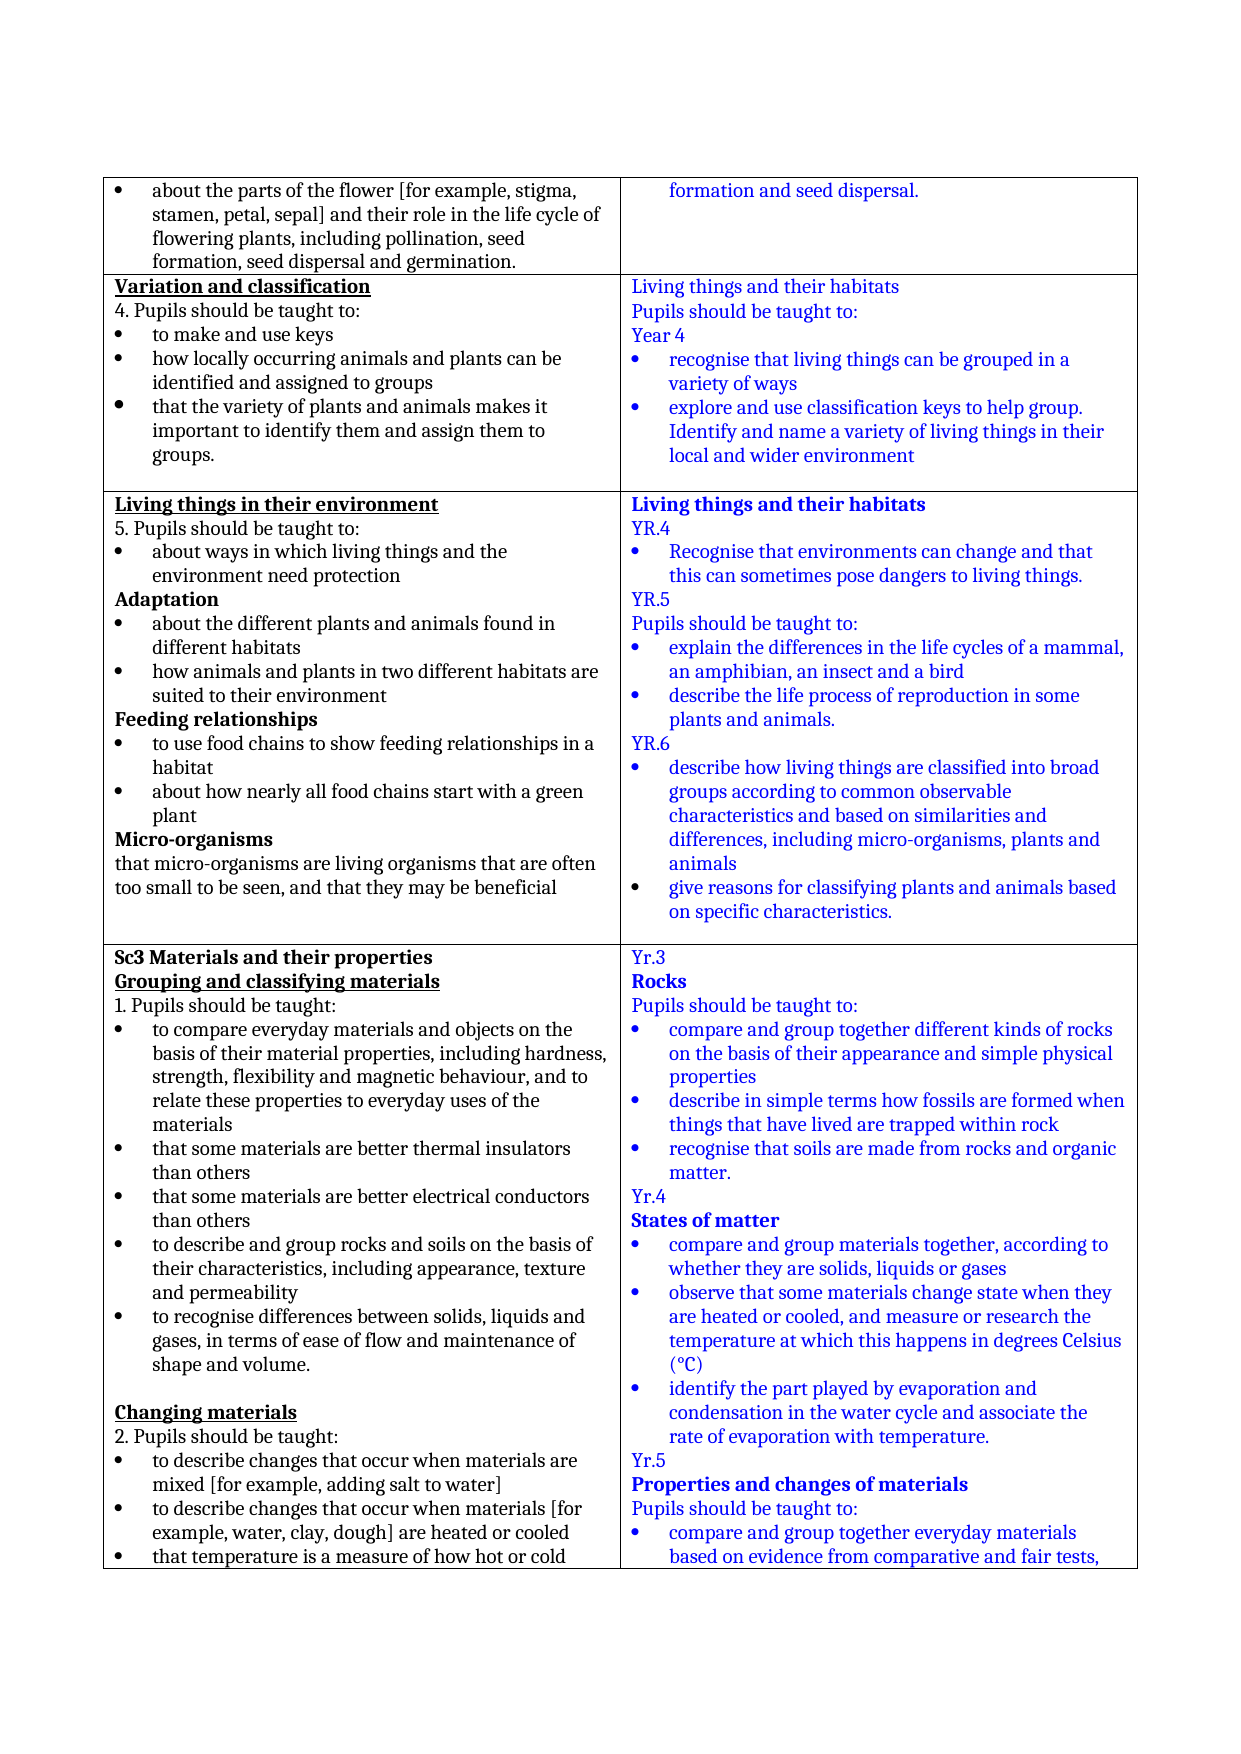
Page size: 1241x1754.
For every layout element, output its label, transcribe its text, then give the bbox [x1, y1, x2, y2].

table_cell Living things and their habitats YR.4 Recognise that environments can change and that this can sometimes pose dangers to living things. YR.5 Pupils should be taught to: explain the differences in the life cycles of a mammal, an amphibian, an insect and a bird describe the life process of reproduction in some plants and animals. YR.6 describe how living things are classified into broad groups according to common observable characteristics and based on similarities and differences, including micro-organisms, plants and animals give reasons for classifying plants and animals based on specific characteristics. [621, 492, 1137, 944]
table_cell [621, 945, 1137, 1568]
table_cell Variation and classification 4. Pupils should be taught to: to make and use keys how locally occurring animals and plants can be identified and assigned to groups that the variety of plants and animals makes it important to identify them and assign them to groups. [104, 275, 620, 491]
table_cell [104, 178, 620, 274]
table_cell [621, 178, 1137, 274]
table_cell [104, 945, 620, 1568]
table_cell Living things and their habitats Pupils should be taught to: Year 4 recognise that living things can be grouped in a variety of ways explore and use classification keys to help group. Identify and name a variety of living things in their local and wider environment [621, 275, 1137, 491]
table_cell Living things in their environment 5. Pupils should be taught to: about ways in which living things and the environment need protection Adaptation about the different plants and animals found in different habitats how animals and plants in two different habitats are suited to their environment Feeding relationships to use food chains to show feeding relationships in a habitat about how nearly all food chains start with a green plant Micro-organisms that micro-organisms are living organisms that are often too small to be seen, and that they may be beneficial [104, 492, 620, 944]
